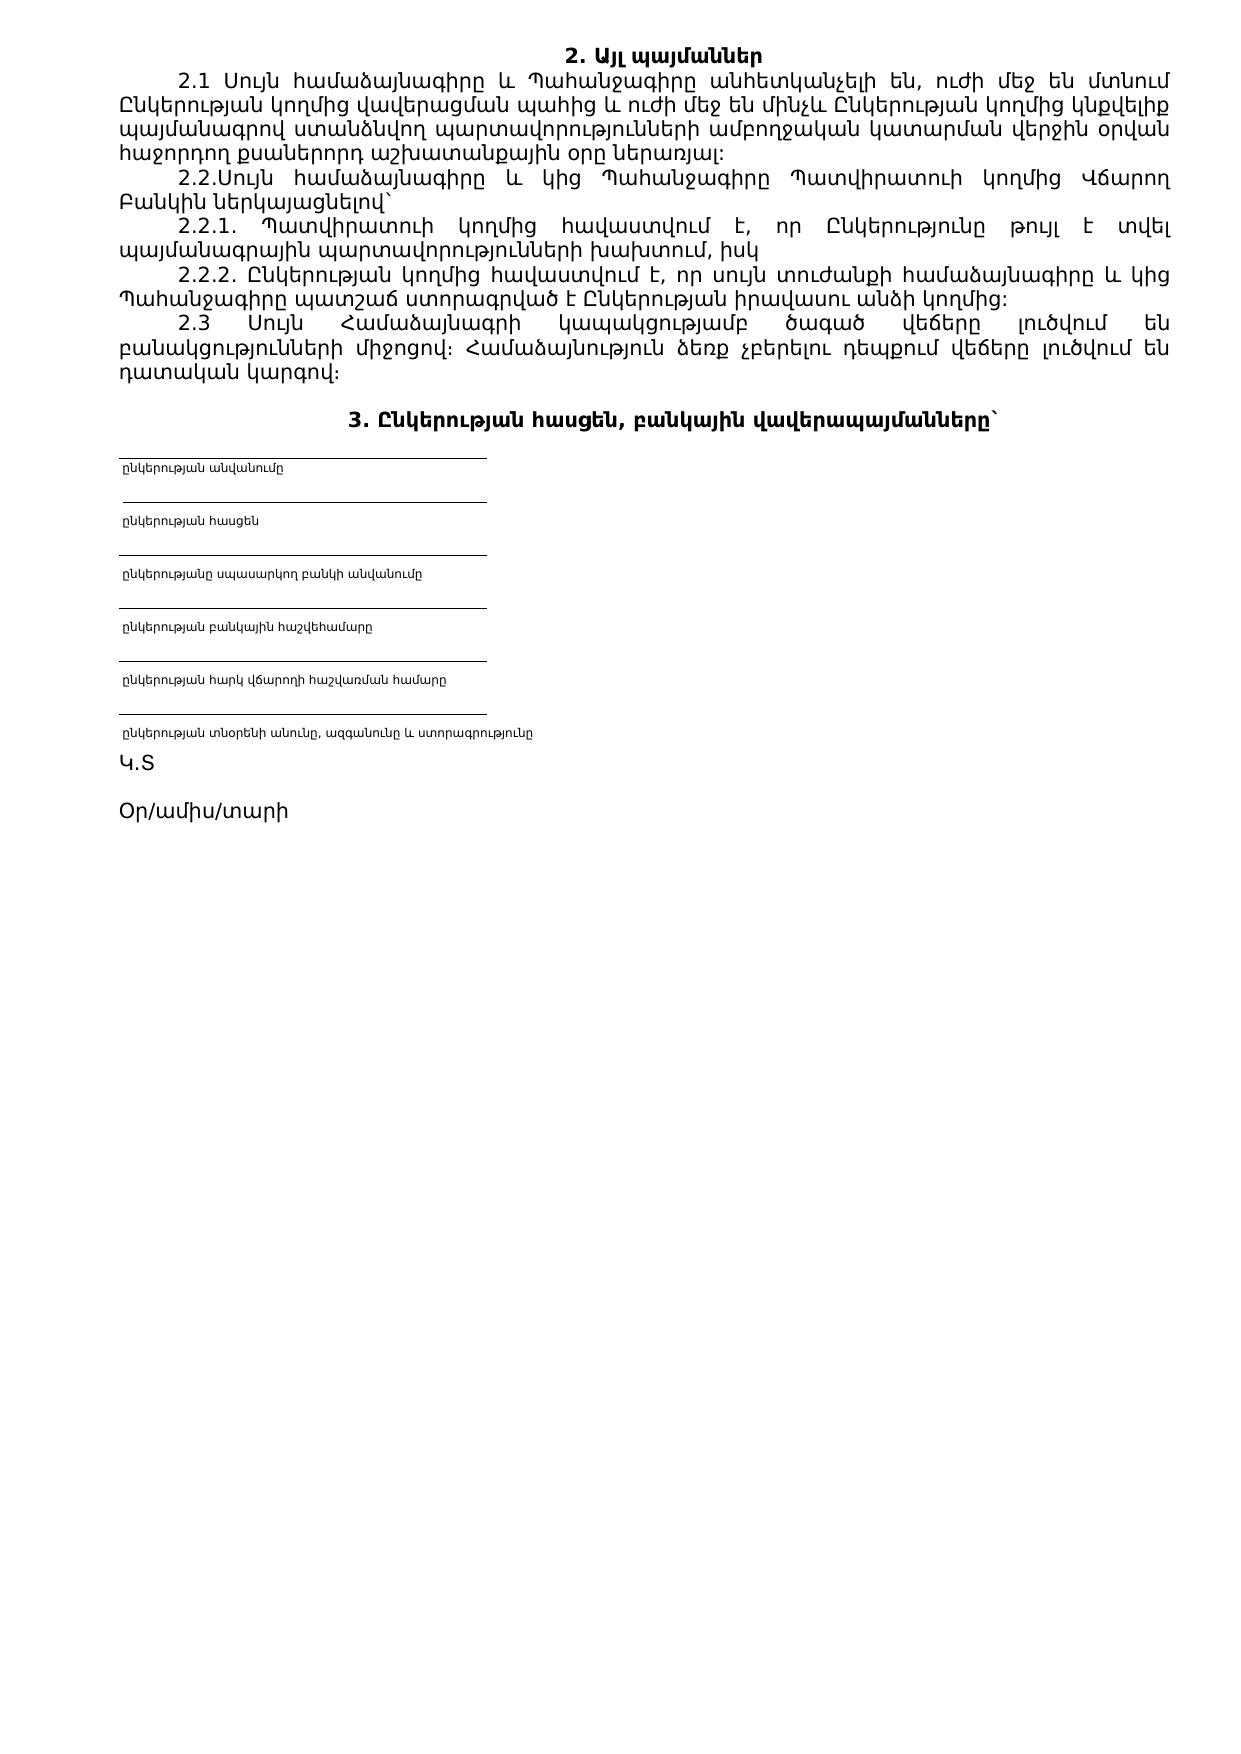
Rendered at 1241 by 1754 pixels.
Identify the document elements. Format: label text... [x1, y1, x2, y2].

text ընկերության անվանումը [118, 461, 1171, 486]
text Կ.Տ [118, 751, 1171, 775]
text ընկերության տնօրենի անունը, ազգանունը և ստորագրությունը [118, 727, 1171, 751]
text 2. Այլ պայմաններ [156, 44, 1171, 69]
text ընկերության բանկային հաշվեհամարը [118, 621, 1171, 645]
text 2.1 Սույն համաձայնագիրը և Պահանջագիրը անհետկանչելի են, ուժի մեջ են մտնում Ընկերության կողմից վավերացման պահից և ուժի մեջ են մինչև Ընկերության կողմից կնքվելիք պայմանագրով ստանձնվող պարտավորությունների ամբողջական կատարման վերջին օրվան հաջորդող քսաներորդ աշխատանքային օրը ներառյալ: [118, 69, 1171, 166]
text Օր/ամիս/տարի [118, 799, 1171, 824]
text ընկերության հարկ վճարողի հաշվառման համարը [118, 673, 1171, 698]
text 2.2.Սույն համաձայնագիրը և կից Պահանջագիրը Պատվիրատուի կողմից Վճարող Բանկին ներկայացնելով` [118, 166, 1171, 214]
text 2.2.2. Ընկերության կողմից հավաստվում է, որ սույն տուժանքի համաձայնագիրը և կից Պահանջագիրը պատշաճ ստորագրված է Ընկերության իրավասու անձի կողմից: [118, 263, 1171, 311]
text ընկերությանը սպասարկող բանկի անվանումը [118, 567, 1171, 592]
text 3. Ընկերության հասցեն, բանկային վավերապայմանները` [118, 408, 1171, 433]
text 2.2.1. Պատվիրատուի կողմից հավաստվում է, որ Ընկերությունը թույլ է տվել պայմանագրային պարտավորությունների խախտում, իսկ [118, 214, 1171, 263]
text ընկերության հասցեն [118, 514, 1171, 539]
text 2.3 Սույն Համաձայնագրի կապակցությամբ ծագած վեճերը լուծվում են բանակցությունների միջոցով։ Համաձայնություն ձեռք չբերելու դեպքում վեճերը լուծվում են դատական կարգով։ [118, 311, 1171, 384]
